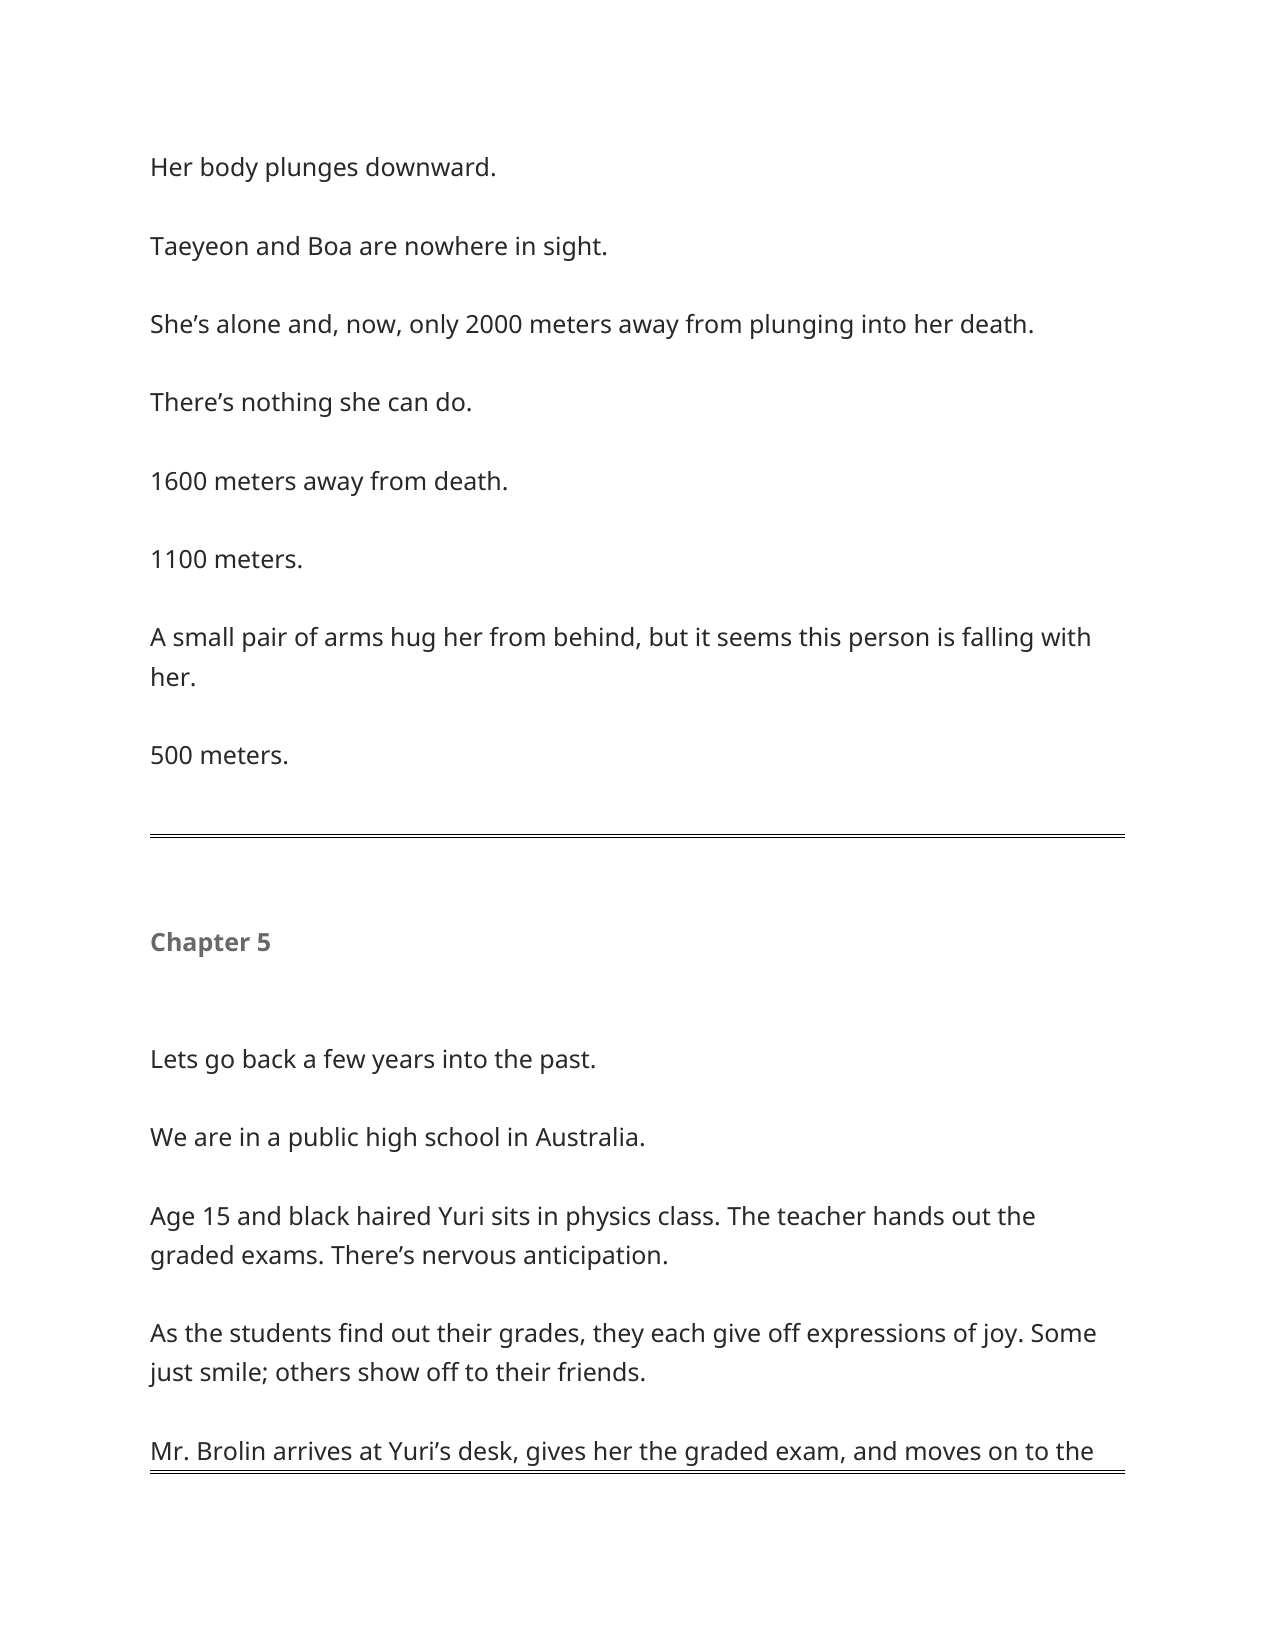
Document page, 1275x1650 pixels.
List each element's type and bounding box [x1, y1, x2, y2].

text [150, 150, 1125, 772]
text [150, 924, 1125, 1470]
